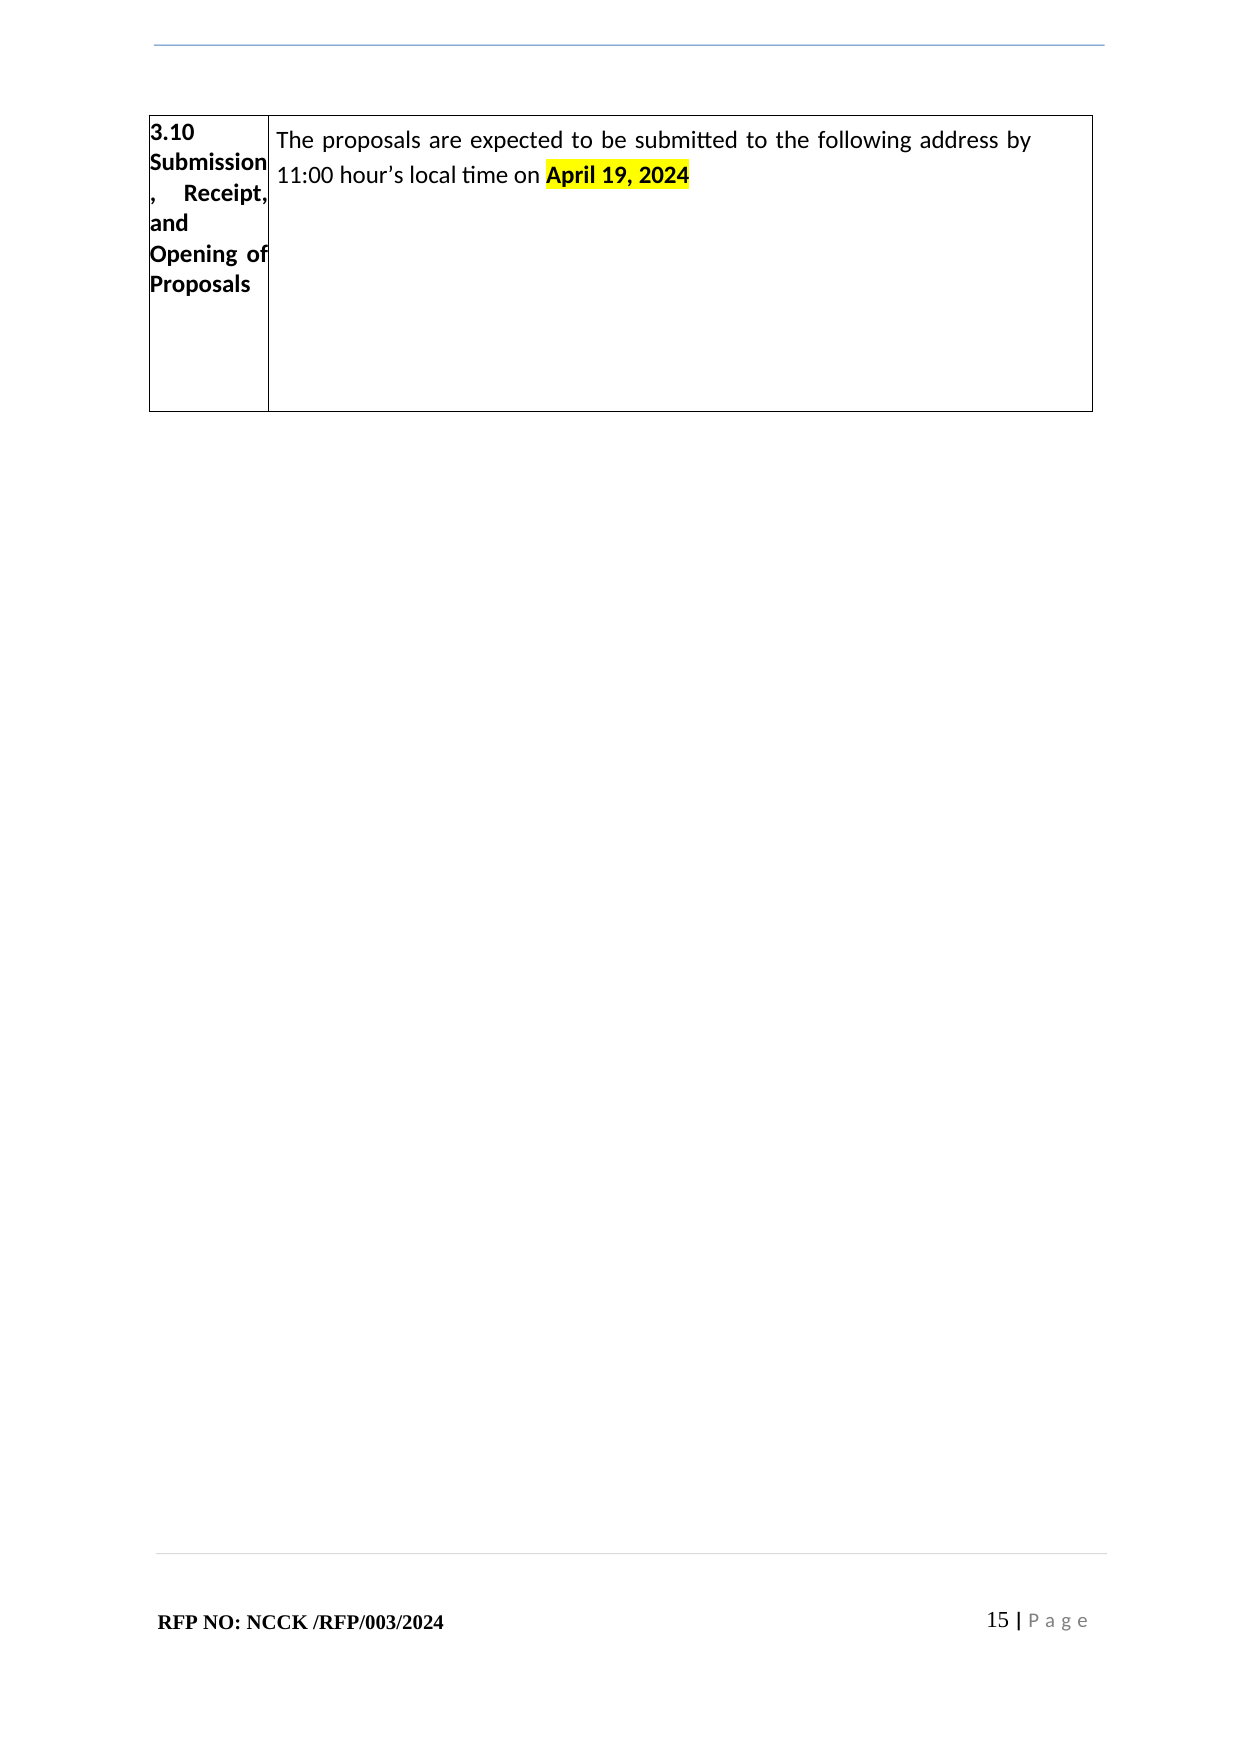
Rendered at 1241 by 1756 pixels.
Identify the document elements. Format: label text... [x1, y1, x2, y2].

table_cell The proposals are expected to be submitted to the following address by 11:00 hour’s local time on April 19, 2024 [269, 116, 1092, 411]
table_cell 3.10 Submission, Receipt, and Opening of Proposals [150, 116, 268, 411]
